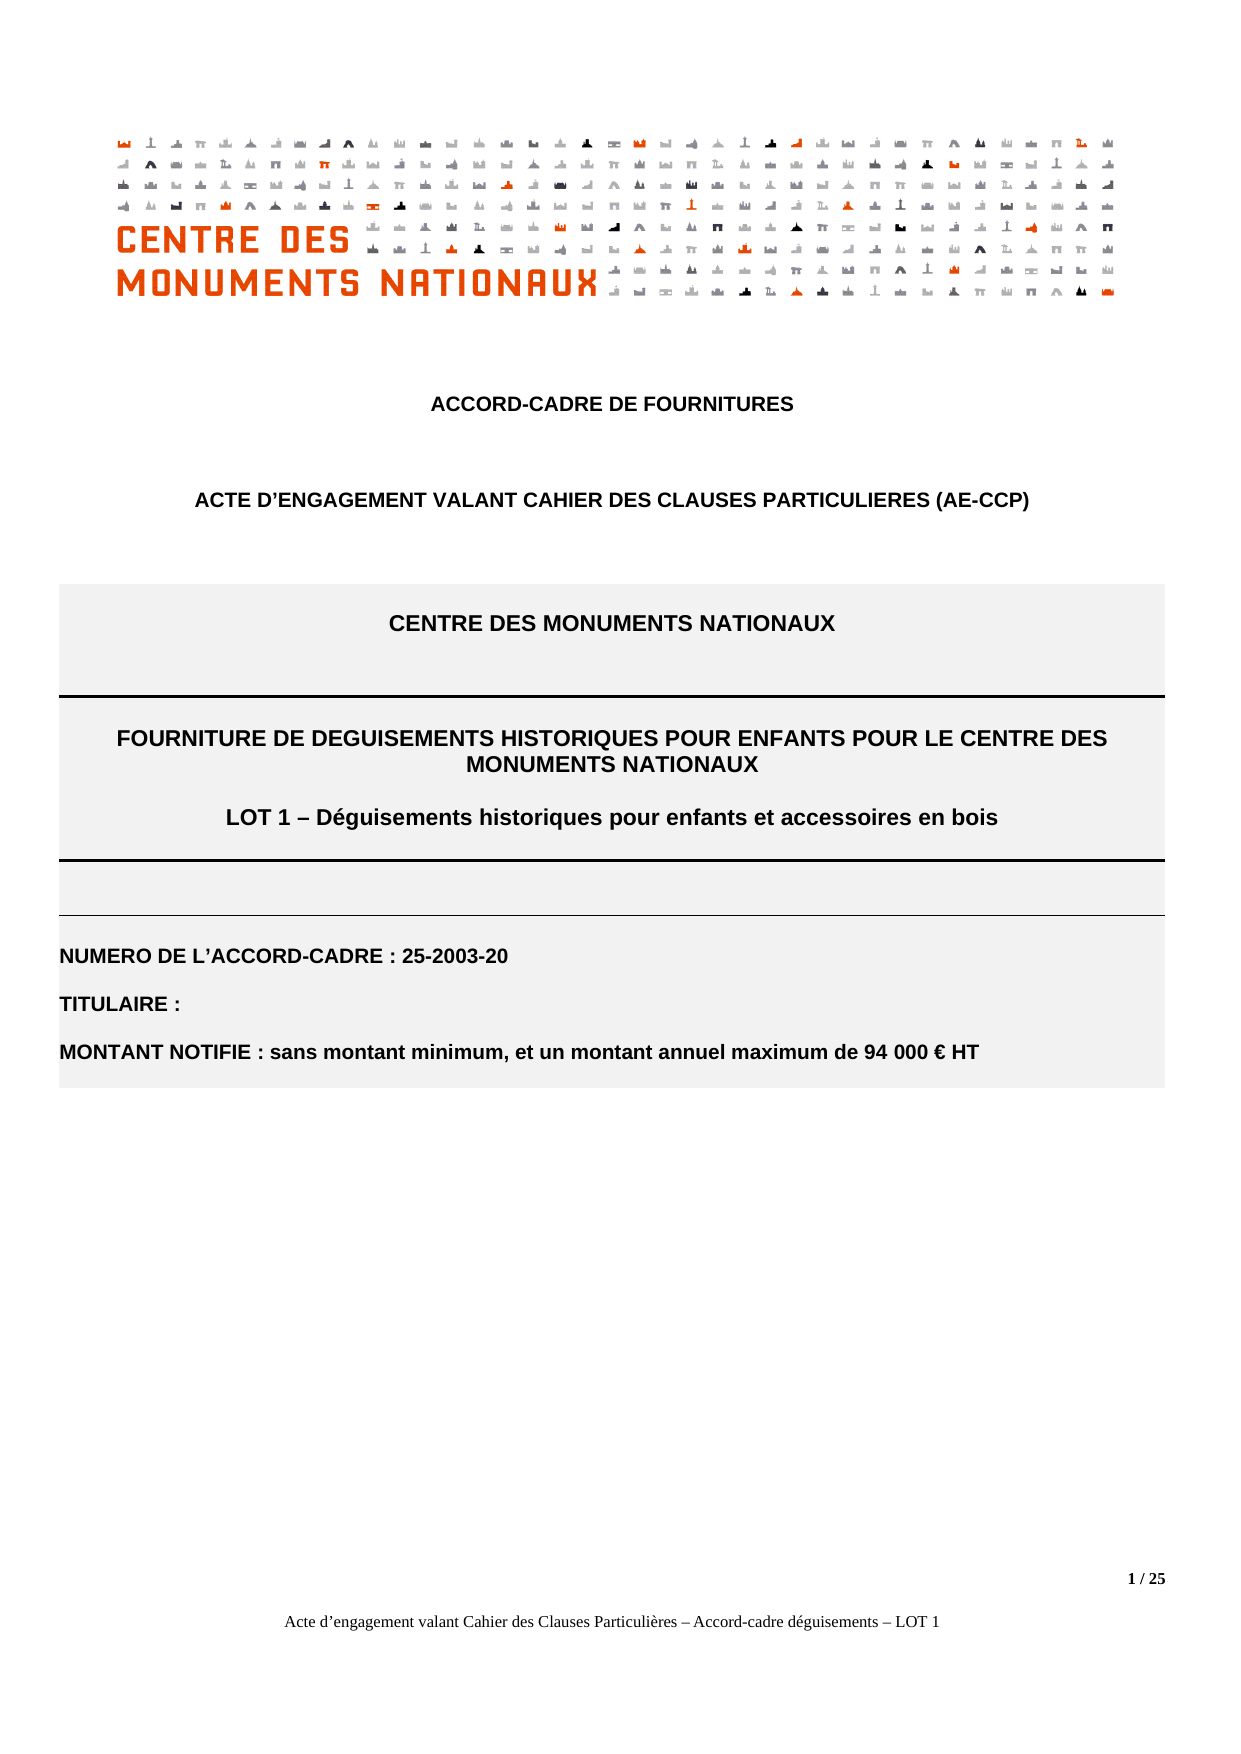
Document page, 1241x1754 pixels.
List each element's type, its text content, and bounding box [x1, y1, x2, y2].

text LOT 1 – Déguisements historiques pour enfants et accessoires en bois [59, 804, 1165, 830]
picture [112, 130, 1130, 306]
text ACTE D’ENGAGEMENT VALANT CAHIER DES CLAUSES PARTICULIERES (AE-CCP) [59, 488, 1165, 512]
text ACCORD-CADRE DE FOURNITURES [59, 391, 1165, 415]
text CENTRE DES MONUMENTS NATIONAUX [59, 610, 1165, 636]
text MONTANT NOTIFIE : sans montant minimum, et un montant annuel maximum de 94 000 € HT [59, 1040, 1165, 1064]
text NUMERO DE L’ACCORD-CADRE : 25-2003-20 [59, 944, 1165, 968]
text TITULAIRE : [59, 992, 1165, 1016]
text FOURNITURE DE DEGUISEMENTS HISTORIQUES POUR ENFANTS POUR LE CENTRE DES MONUMENTS NATIONAUX [59, 725, 1165, 777]
